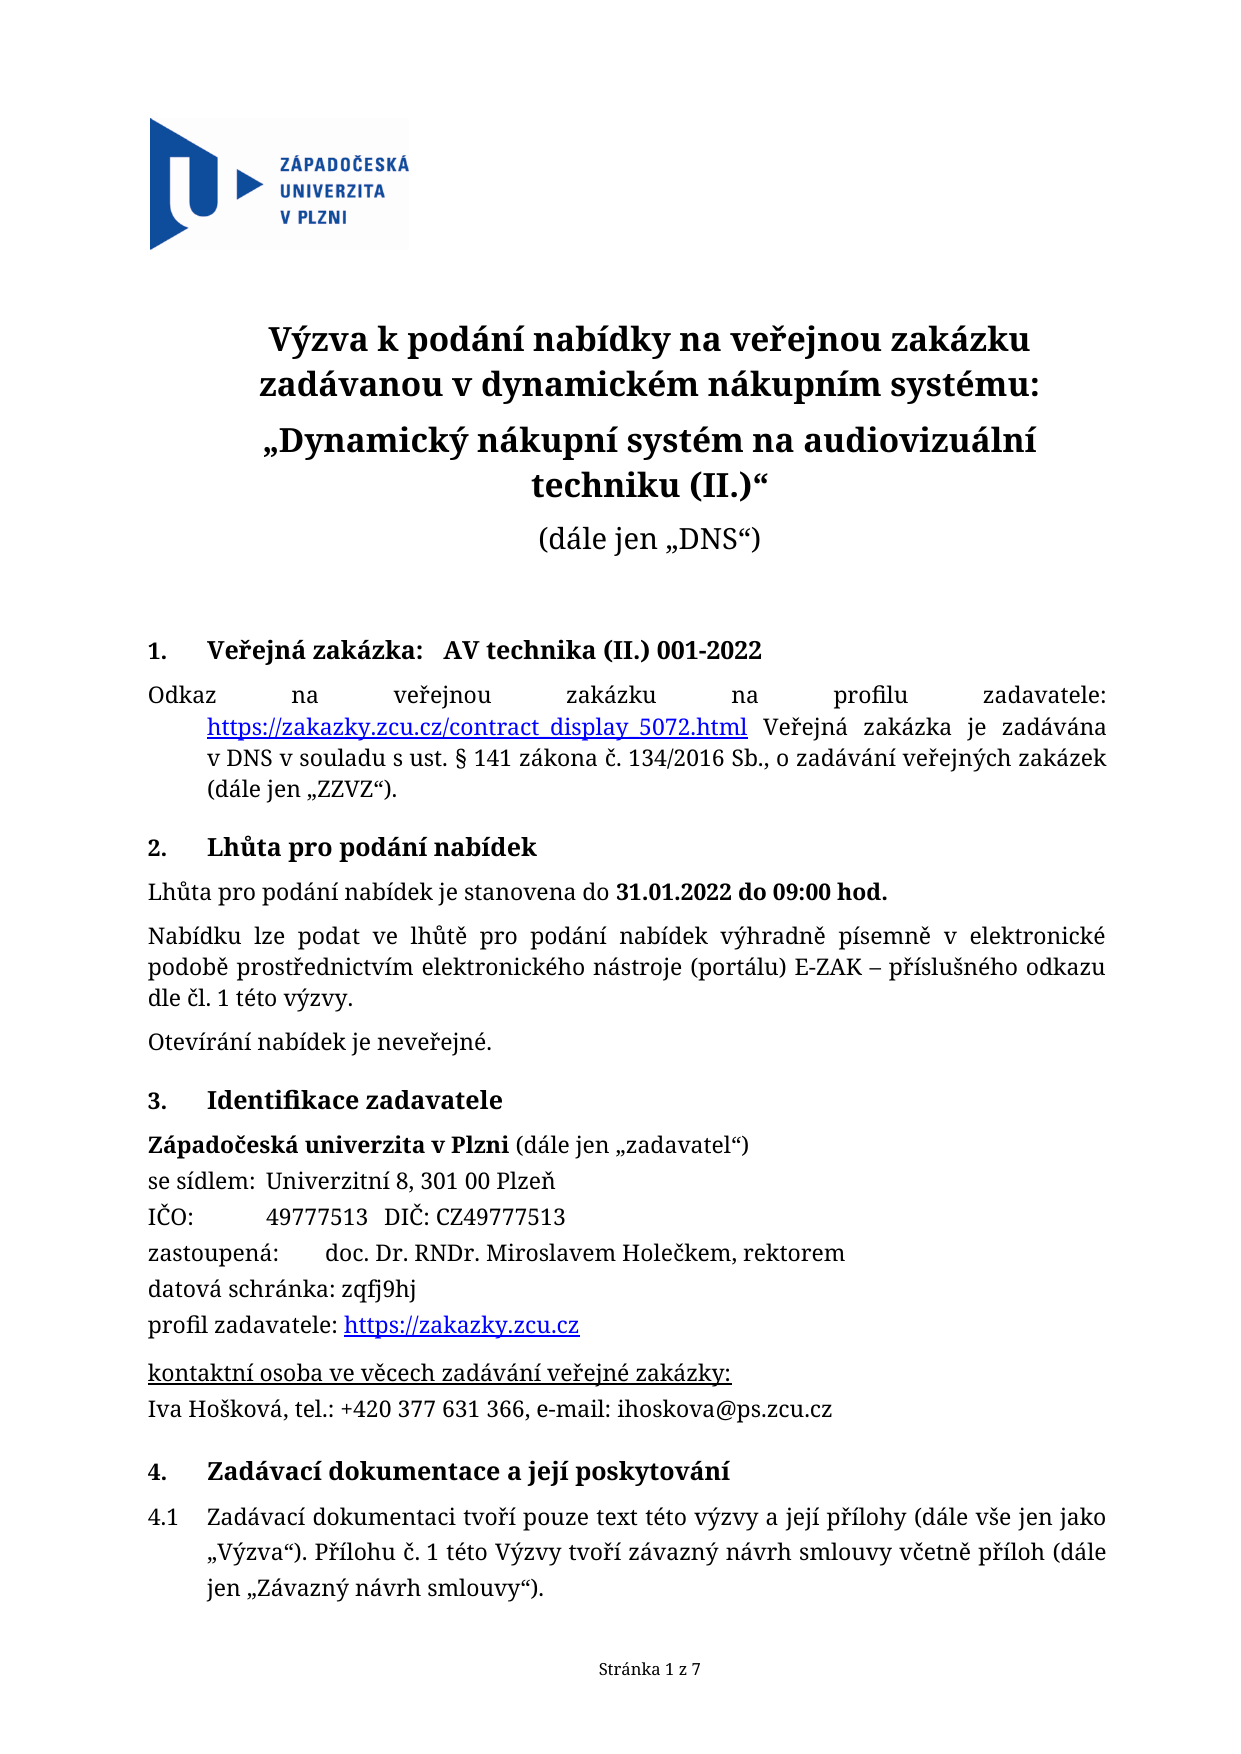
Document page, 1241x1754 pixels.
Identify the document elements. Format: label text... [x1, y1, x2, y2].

text kontaktní osoba ve věcech zadávání veřejné zakázky: [148, 1357, 1107, 1388]
text Výzva k podání nabídky na veřejnou zakázku zadávanou v dynamickém nákupním systému: [192, 316, 1107, 406]
text Nabídku lze podat ve lhůtě pro podání nabídek výhradně písemně v elektronické podobě prostřednictvím elektronického nástroje (portálu) E-ZAK – příslušného odkazu dle čl. 1 této výzvy. [148, 920, 1107, 1013]
subtitle Zadávací dokumentace a její poskytování [148, 1454, 1107, 1488]
text Odkaz na veřejnou zakázku na profilu zadavatele: https://zakazky.zcu.cz/contract_display_5072.html Veřejná zakázka je zadávána v DNS v souladu s ust. § 141 zákona č. 134/2016 Sb., o zadávání veřejných zakázek (dále jen „ZZVZ“). [148, 679, 1107, 804]
subtitle Lhůta pro podání nabídek [148, 829, 1107, 863]
text (dále jen „DNS“) [192, 518, 1107, 558]
text „Dynamický nákupní systém na audiovizuální techniku (II.)“ [192, 417, 1107, 508]
picture [150, 118, 409, 250]
text se sídlem: Univerzitní 8, 301 00 Plzeň [148, 1165, 1107, 1196]
subtitle Veřejná zakázka: AV technika (II.) 001-2022 [148, 633, 1107, 667]
text zastoupená: doc. Dr. RNDr. Miroslavem Holečkem, rektorem [148, 1237, 1107, 1268]
subtitle Identifikace zadavatele [148, 1082, 1107, 1116]
text IČO: 49777513 DIČ: CZ49777513 [148, 1201, 1107, 1232]
text profil zadavatele: https://zakazky.zcu.cz [148, 1308, 1107, 1340]
text Otevírání nabídek je neveřejné. [148, 1026, 1107, 1057]
text datová schránka: zqfj9hj [148, 1273, 1107, 1304]
text Lhůta pro podání nabídek je stanovena do 31.01.2022 do 09:00 hod. [148, 876, 1107, 907]
text Iva Hošková, tel.: +420 377 631 366, e-mail: ihoskova@ps.zcu.cz [148, 1393, 1107, 1424]
text Západočeská univerzita v Plzni (dále jen „zadavatel“) [148, 1129, 1107, 1160]
list Zadávací dokumentaci tvoří pouze text této výzvy a její přílohy (dále vše jen jako „Výzva“). Přílohu č. 1 této Výzvy tvoří závazný návrh smlouvy včetně příloh (dále jen „Závazný návrh smlouvy“). [148, 1500, 1107, 1603]
